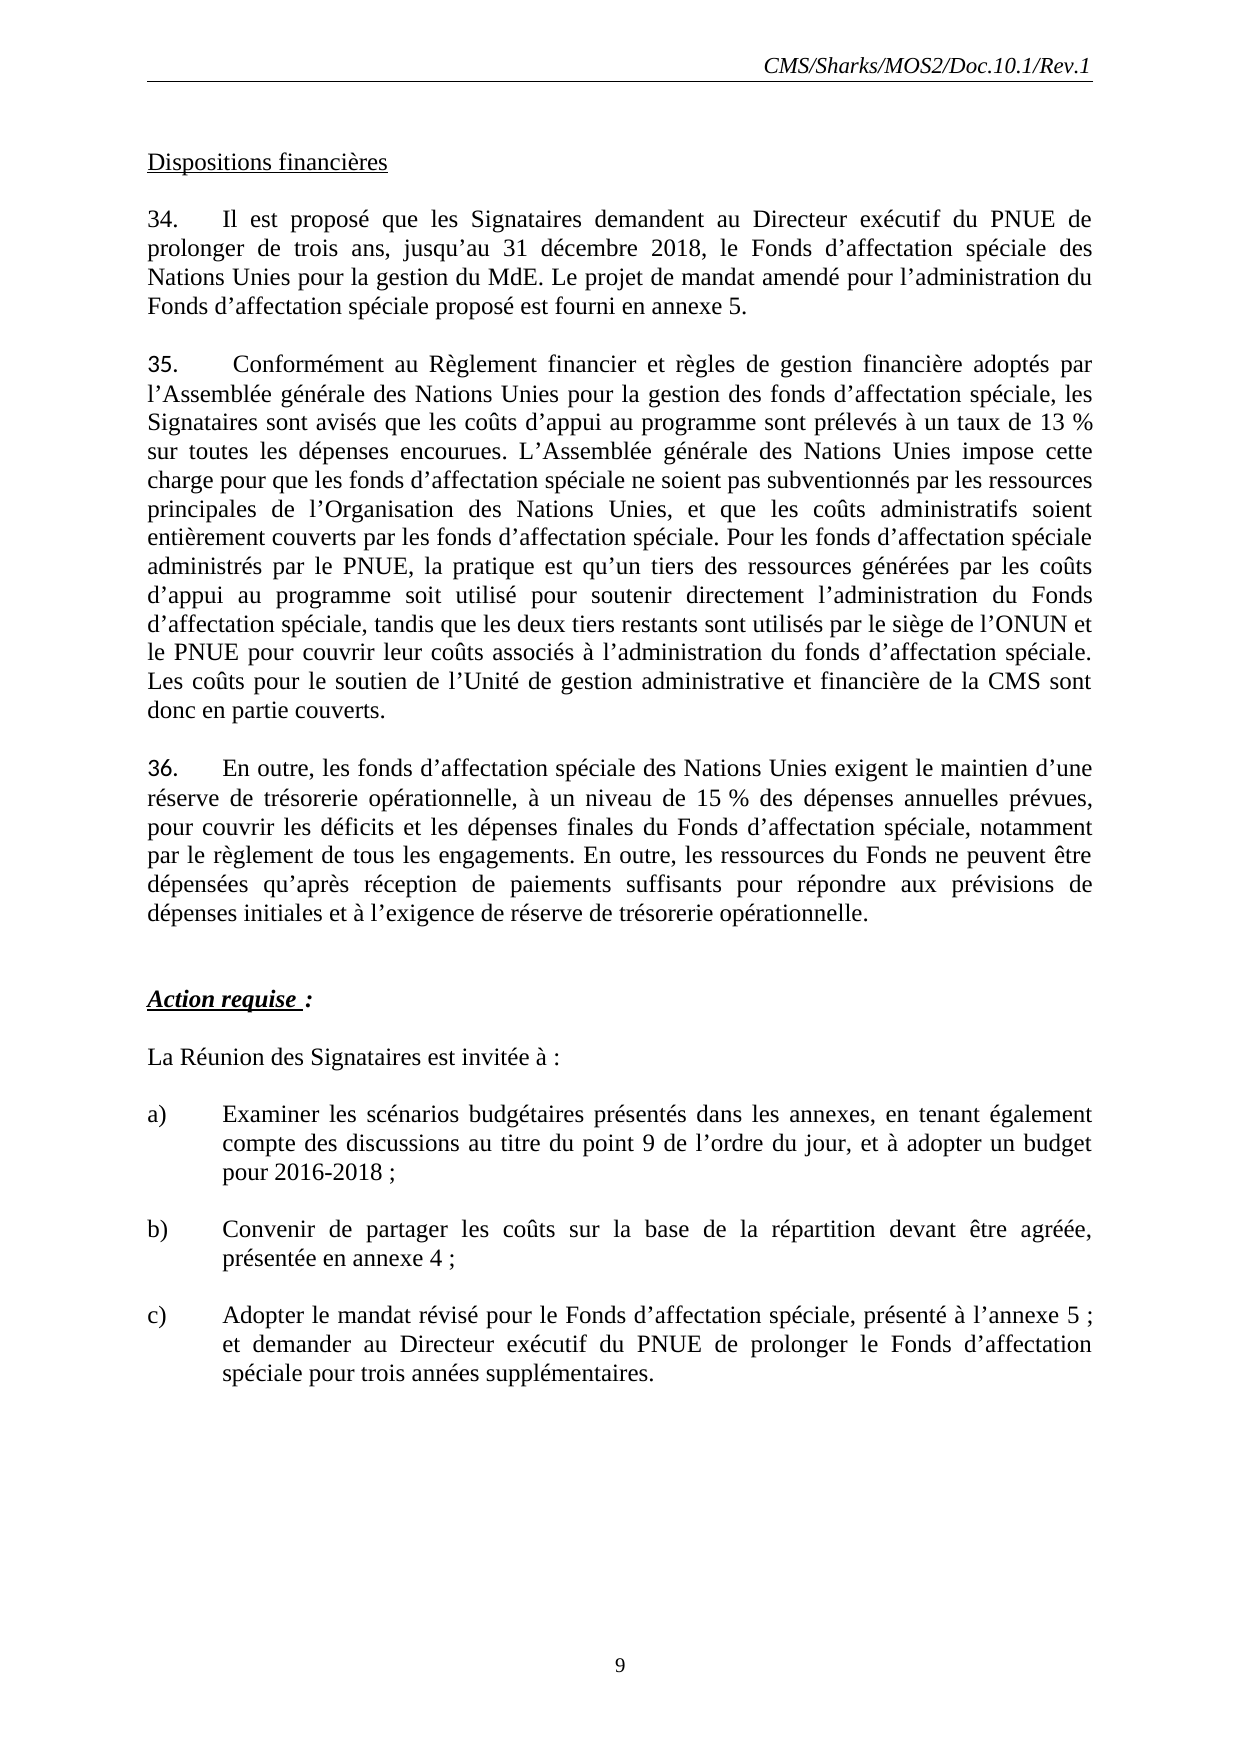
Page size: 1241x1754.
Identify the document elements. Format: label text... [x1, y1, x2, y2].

list Adopter le mandat révisé pour le Fonds d’affectation spéciale, présenté à l’annexe 5 ; et demander au Directeur exécutif du PNUE de prolonger le Fonds d’affectation spéciale pour trois années supplémentaires. [147, 1301, 1093, 1387]
list En outre, les fonds d’affectation spéciale des Nations Unies exigent le maintien d’une réserve de trésorerie opérationnelle, à un niveau de 15 % des dépenses annuelles prévues, pour couvrir les déficits et les dépenses finales du Fonds d’affectation spéciale, notamment par le règlement de tous les engagements. En outre, les ressources du Fonds ne peuvent être dépensées qu’après réception de paiements suffisants pour répondre aux prévisions de dépenses initiales et à l’exigence de réserve de trésorerie opérationnelle. [147, 752, 1093, 927]
list Examiner les scénarios budgétaires présentés dans les annexes, en tenant également compte des discussions au titre du point 9 de l’ordre du jour, et à adopter un budget pour 2016-2018 ; [147, 1099, 1093, 1186]
text Dispositions financières [147, 147, 1093, 176]
text Action requise : [147, 984, 1093, 1013]
list Il est proposé que les Signataires demandent au Directeur exécutif du PNUE de prolonger de trois ans, jusqu’au 31 décembre 2018, le Fonds d’affectation spéciale des Nations Unies pour la gestion du MdE. Le projet de mandat amendé pour l’administration du Fonds d’affectation spéciale proposé est fourni en annexe 5. [147, 204, 1093, 319]
text La Réunion des Signataires est invitée à : [147, 1042, 1093, 1071]
list Convenir de partager les coûts sur la base de la répartition devant être agréée, présentée en annexe 4 ; [147, 1214, 1093, 1272]
list Conformément au Règlement financier et règles de gestion financière adoptés par l’Assemblée générale des Nations Unies pour la gestion des fonds d’affectation spéciale, les Signataires sont avisés que les coûts d’appui au programme sont prélevés à un taux de 13 % sur toutes les dépenses encourues. L’Assemblée générale des Nations Unies impose cette charge pour que les fonds d’affectation spéciale ne soient pas subventionnés par les ressources principales de l’Organisation des Nations Unies, et que les coûts administratifs soient entièrement couverts par les fonds d’affectation spéciale. Pour les fonds d’affectation spéciale administrés par le PNUE, la pratique est qu’un tiers des ressources générées par les coûts d’appui au programme soit utilisé pour soutenir directement l’administration du Fonds d’affectation spéciale, tandis que les deux tiers restants sont utilisés par le siège de l’ONUN et le PNUE pour couvrir leur coûts associés à l’administration du fonds d’affectation spéciale. Les coûts pour le soutien de l’Unité de gestion administrative et financière de la CMS sont donc en partie couverts. [147, 348, 1093, 724]
